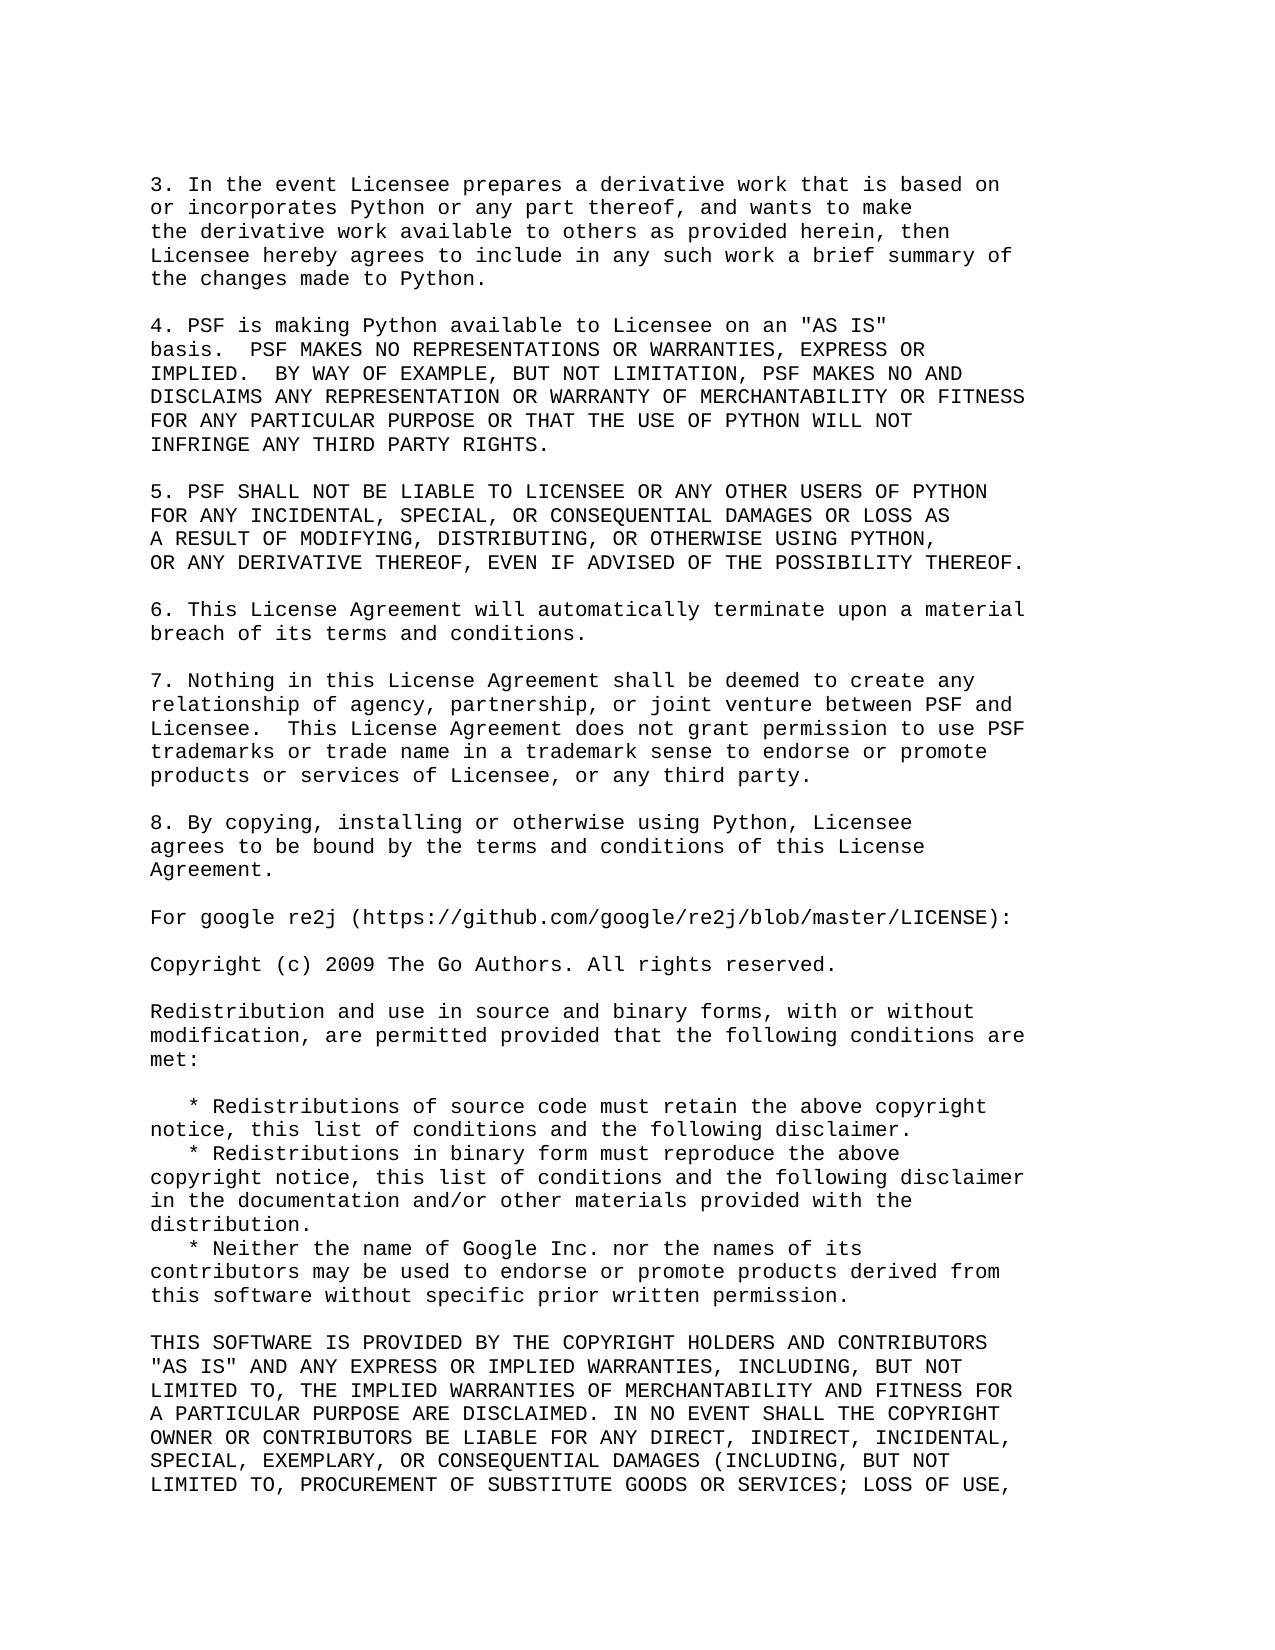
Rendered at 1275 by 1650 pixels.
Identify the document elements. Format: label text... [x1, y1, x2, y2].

text 4. PSF is making Python available to Licensee on an "AS IS" [150, 316, 1125, 339]
text contributors may be used to endorse or promote products derived from [150, 1261, 1125, 1285]
text breach of its terms and conditions. [150, 623, 1125, 647]
text A PARTICULAR PURPOSE ARE DISCLAIMED. IN NO EVENT SHALL THE COPYRIGHT [150, 1403, 1125, 1427]
text trademarks or trade name in a trademark sense to endorse or promote [150, 741, 1125, 765]
text 5. PSF SHALL NOT BE LIABLE TO LICENSEE OR ANY OTHER USERS OF PYTHON [150, 481, 1125, 505]
text OWNER OR CONTRIBUTORS BE LIABLE FOR ANY DIRECT, INDIRECT, INCIDENTAL, [150, 1427, 1125, 1451]
text 3. In the event Licensee prepares a derivative work that is based on [150, 174, 1125, 197]
text Agreement. [150, 859, 1125, 883]
text DISCLAIMS ANY REPRESENTATION OR WARRANTY OF MERCHANTABILITY OR FITNESS [150, 386, 1125, 410]
text OR ANY DERIVATIVE THEREOF, EVEN IF ADVISED OF THE POSSIBILITY THEREOF. [150, 552, 1125, 576]
text basis. PSF MAKES NO REPRESENTATIONS OR WARRANTIES, EXPRESS OR [150, 339, 1125, 363]
text A RESULT OF MODIFYING, DISTRIBUTING, OR OTHERWISE USING PYTHON, [150, 528, 1125, 552]
text relationship of agency, partnership, or joint venture between PSF and [150, 694, 1125, 717]
text met: [150, 1048, 1125, 1072]
text notice, this list of conditions and the following disclaimer. [150, 1119, 1125, 1143]
text 6. This License Agreement will automatically terminate upon a material [150, 599, 1125, 623]
text copyright notice, this list of conditions and the following disclaimer [150, 1167, 1125, 1190]
text modification, are permitted provided that the following conditions are [150, 1025, 1125, 1048]
text For google re2j (https://github.com/google/re2j/blob/master/LICENSE): [150, 907, 1125, 930]
text the changes made to Python. [150, 268, 1125, 292]
text LIMITED TO, PROCUREMENT OF SUBSTITUTE GOODS OR SERVICES; LOSS OF USE, [150, 1474, 1125, 1498]
text THIS SOFTWARE IS PROVIDED BY THE COPYRIGHT HOLDERS AND CONTRIBUTORS [150, 1332, 1125, 1356]
text this software without specific prior written permission. [150, 1285, 1125, 1309]
text IMPLIED. BY WAY OF EXAMPLE, BUT NOT LIMITATION, PSF MAKES NO AND [150, 363, 1125, 386]
text distribution. [150, 1214, 1125, 1238]
text FOR ANY INCIDENTAL, SPECIAL, OR CONSEQUENTIAL DAMAGES OR LOSS AS [150, 505, 1125, 528]
text agrees to be bound by the terms and conditions of this License [150, 836, 1125, 859]
text the derivative work available to others as provided herein, then [150, 221, 1125, 244]
text in the documentation and/or other materials provided with the [150, 1190, 1125, 1214]
text products or services of Licensee, or any third party. [150, 765, 1125, 788]
text INFRINGE ANY THIRD PARTY RIGHTS. [150, 434, 1125, 457]
text 8. By copying, installing or otherwise using Python, Licensee [150, 812, 1125, 836]
text * Redistributions in binary form must reproduce the above [150, 1143, 1125, 1167]
text * Redistributions of source code must retain the above copyright [150, 1096, 1125, 1119]
text * Neither the name of Google Inc. nor the names of its [150, 1238, 1125, 1261]
text SPECIAL, EXEMPLARY, OR CONSEQUENTIAL DAMAGES (INCLUDING, BUT NOT [150, 1451, 1125, 1474]
text "AS IS" AND ANY EXPRESS OR IMPLIED WARRANTIES, INCLUDING, BUT NOT [150, 1356, 1125, 1379]
text Redistribution and use in source and binary forms, with or without [150, 1001, 1125, 1025]
text Licensee hereby agrees to include in any such work a brief summary of [150, 244, 1125, 268]
text LIMITED TO, THE IMPLIED WARRANTIES OF MERCHANTABILITY AND FITNESS FOR [150, 1379, 1125, 1403]
text Licensee. This License Agreement does not grant permission to use PSF [150, 717, 1125, 741]
text or incorporates Python or any part thereof, and wants to make [150, 197, 1125, 221]
text FOR ANY PARTICULAR PURPOSE OR THAT THE USE OF PYTHON WILL NOT [150, 410, 1125, 434]
text 7. Nothing in this License Agreement shall be deemed to create any [150, 670, 1125, 694]
text Copyright (c) 2009 The Go Authors. All rights reserved. [150, 954, 1125, 978]
